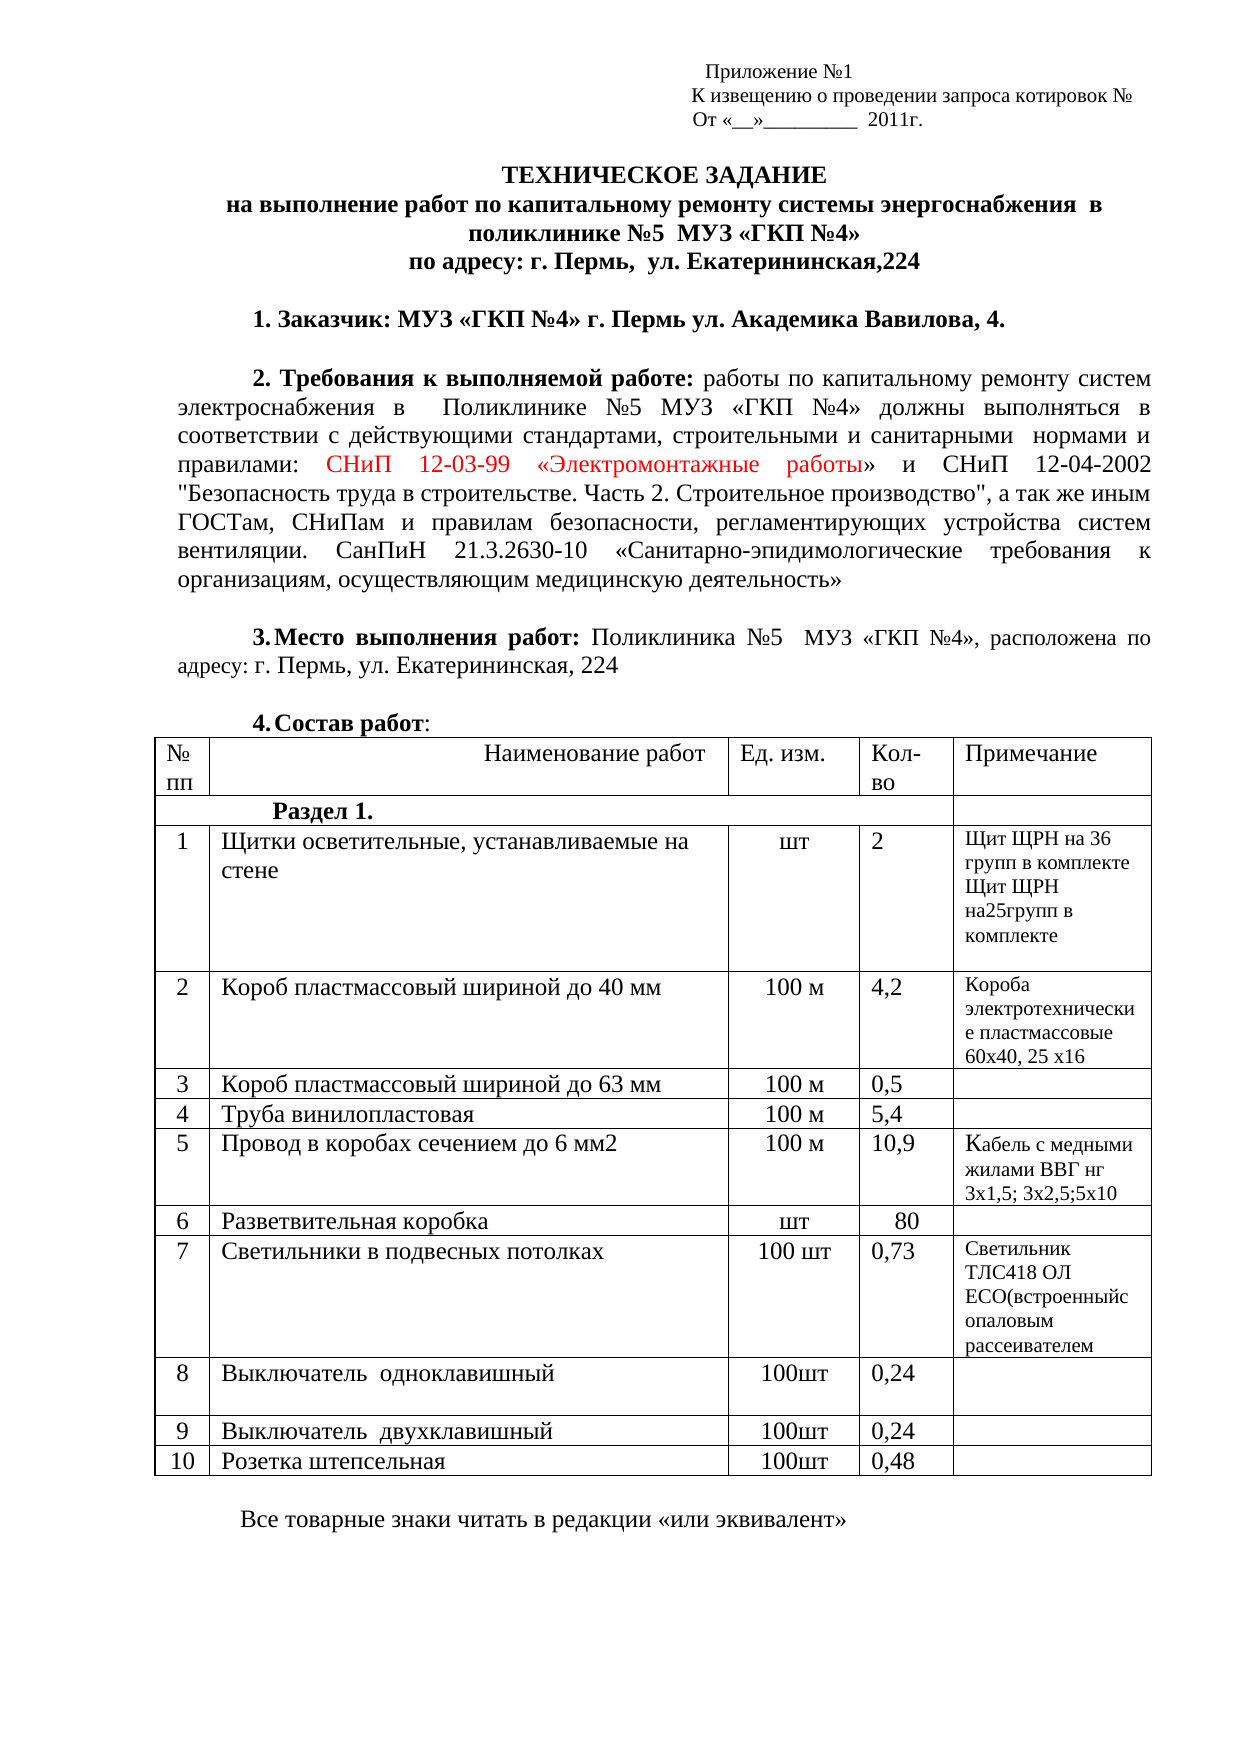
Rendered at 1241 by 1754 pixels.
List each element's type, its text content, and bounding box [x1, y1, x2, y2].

table_cell 6 [156, 1206, 209, 1235]
table_cell 80 [860, 1206, 953, 1235]
table_cell [954, 1358, 1151, 1415]
table_cell шт [729, 826, 859, 971]
table_cell Разветвительная коробка [210, 1206, 728, 1235]
table_cell Щит ЩРН на 36 групп в комплекте Щит ЩРН на25групп в комплекте [954, 826, 1151, 971]
table_header Примечание [954, 738, 1151, 795]
table_cell 0,48 [860, 1446, 953, 1475]
table_cell Выключатель одноклавишный [210, 1358, 728, 1415]
table_cell Короб пластмассовый шириной до 40 мм [210, 972, 728, 1068]
text 1. Заказчик: МУЗ «ГКП №4» г. Пермь ул. Академика Вавилова, 4. [177, 304, 1152, 333]
table_cell Раздел 1. [156, 796, 953, 825]
table_cell 4,2 [860, 972, 953, 1068]
table_cell [954, 796, 1151, 825]
table_cell 0,73 [860, 1236, 953, 1357]
table_cell Короб пластмассовый шириной до 63 мм [210, 1069, 728, 1098]
table_cell 2 [156, 972, 209, 1068]
table_cell Розетка штепсельная [210, 1446, 728, 1475]
table_cell 100 м [729, 1129, 859, 1205]
table_cell 2 [860, 826, 953, 971]
table_header Наименование работ [210, 738, 728, 795]
table_cell Труба винилопластовая [210, 1099, 728, 1127]
table_header № пп [156, 738, 209, 795]
table_cell [954, 1416, 1151, 1445]
table_cell шт [729, 1206, 859, 1235]
table_cell 100шт [729, 1358, 859, 1415]
text К извещению о проведении запроса котировок № [177, 83, 1152, 107]
list Состав работ: [177, 708, 1152, 737]
table_cell [954, 1446, 1151, 1475]
text ТЕХНИЧЕСКОЕ ЗАДАНИЕ [177, 160, 1152, 189]
table_cell 3 [156, 1069, 209, 1098]
table_cell Провод в коробах сечением до 6 мм2 [210, 1129, 728, 1205]
table_cell 9 [156, 1416, 209, 1445]
table_cell 0,5 [860, 1069, 953, 1098]
table_cell 100 шт [729, 1236, 859, 1357]
table_cell Выключатель двухклавишный [210, 1416, 728, 1445]
table_cell Короба электротехнические пластмассовые 60х40, 25 х16 [954, 972, 1151, 1068]
table_header Кол-во [860, 738, 953, 795]
table_cell 1 [156, 826, 209, 971]
table_cell Светильник ТЛС418 ОЛ ЕСО(встроенныйс опаловым рассеивателем [954, 1236, 1151, 1357]
text 2. Требования к выполняемой работе: работы по капитальному ремонту систем электроснабжения в Поликлинике №5 МУЗ «ГКП №4» должны выполняться в соответствии с действующими стандартами, строительными и санитарными нормами и правилами: СНиП 12-03-99 «Электромонтажные работы» и СНиП 12-04-2002 "Безопасность труда в строительстве. Часть 2. Строительное производство", а так же иным ГОСТам, СНиПам и правилам безопасности, регламентирующих устройства систем вентиляции. СанПиН 21.3.2630-10 «Санитарно-эпидимологические требования к организациям, осуществляющим медицинскую деятельность» [177, 363, 1152, 593]
table_cell Щитки осветительные, устанавливаемые на стене [210, 826, 728, 971]
table_cell [954, 1099, 1151, 1127]
table_cell 5 [156, 1129, 209, 1205]
list Место выполнения работ: Поликлиника №5 МУЗ «ГКП №4», расположена по адресу: г. Пермь, ул. Екатерининская, 224 [177, 622, 1152, 679]
table_cell [954, 1206, 1151, 1235]
table_cell 0,24 [860, 1358, 953, 1415]
table_cell 10,9 [860, 1129, 953, 1205]
text От «__»_________ 2011г. [177, 107, 1152, 131]
table_cell 100 м [729, 1069, 859, 1098]
text Приложение №1 [177, 59, 1152, 83]
table_cell 8 [156, 1358, 209, 1415]
table_cell 0,24 [860, 1416, 953, 1445]
table_cell 100 м [729, 972, 859, 1068]
table_cell 100шт [729, 1446, 859, 1475]
table_cell 4 [156, 1099, 209, 1127]
table_cell 100 м [729, 1099, 859, 1127]
text Все товарные знаки читать в редакции «или эквивалент» [177, 1504, 1152, 1533]
table_cell Светильники в подвесных потолках [210, 1236, 728, 1357]
text на выполнение работ по капитальному ремонту системы энергоснабжения в поликлинике №5 МУЗ «ГКП №4» по адресу: г. Пермь, ул. Екатерининская,224 [177, 189, 1152, 275]
table_cell Кабель с медными жилами ВВГ нг 3х1,5; 3х2,5;5х10 [954, 1129, 1151, 1205]
table_cell 10 [156, 1446, 209, 1475]
table_cell 5,4 [860, 1099, 953, 1127]
table_cell 7 [156, 1236, 209, 1357]
table_header Ед. изм. [729, 738, 859, 795]
table_cell 100шт [729, 1416, 859, 1445]
table_cell [954, 1069, 1151, 1098]
